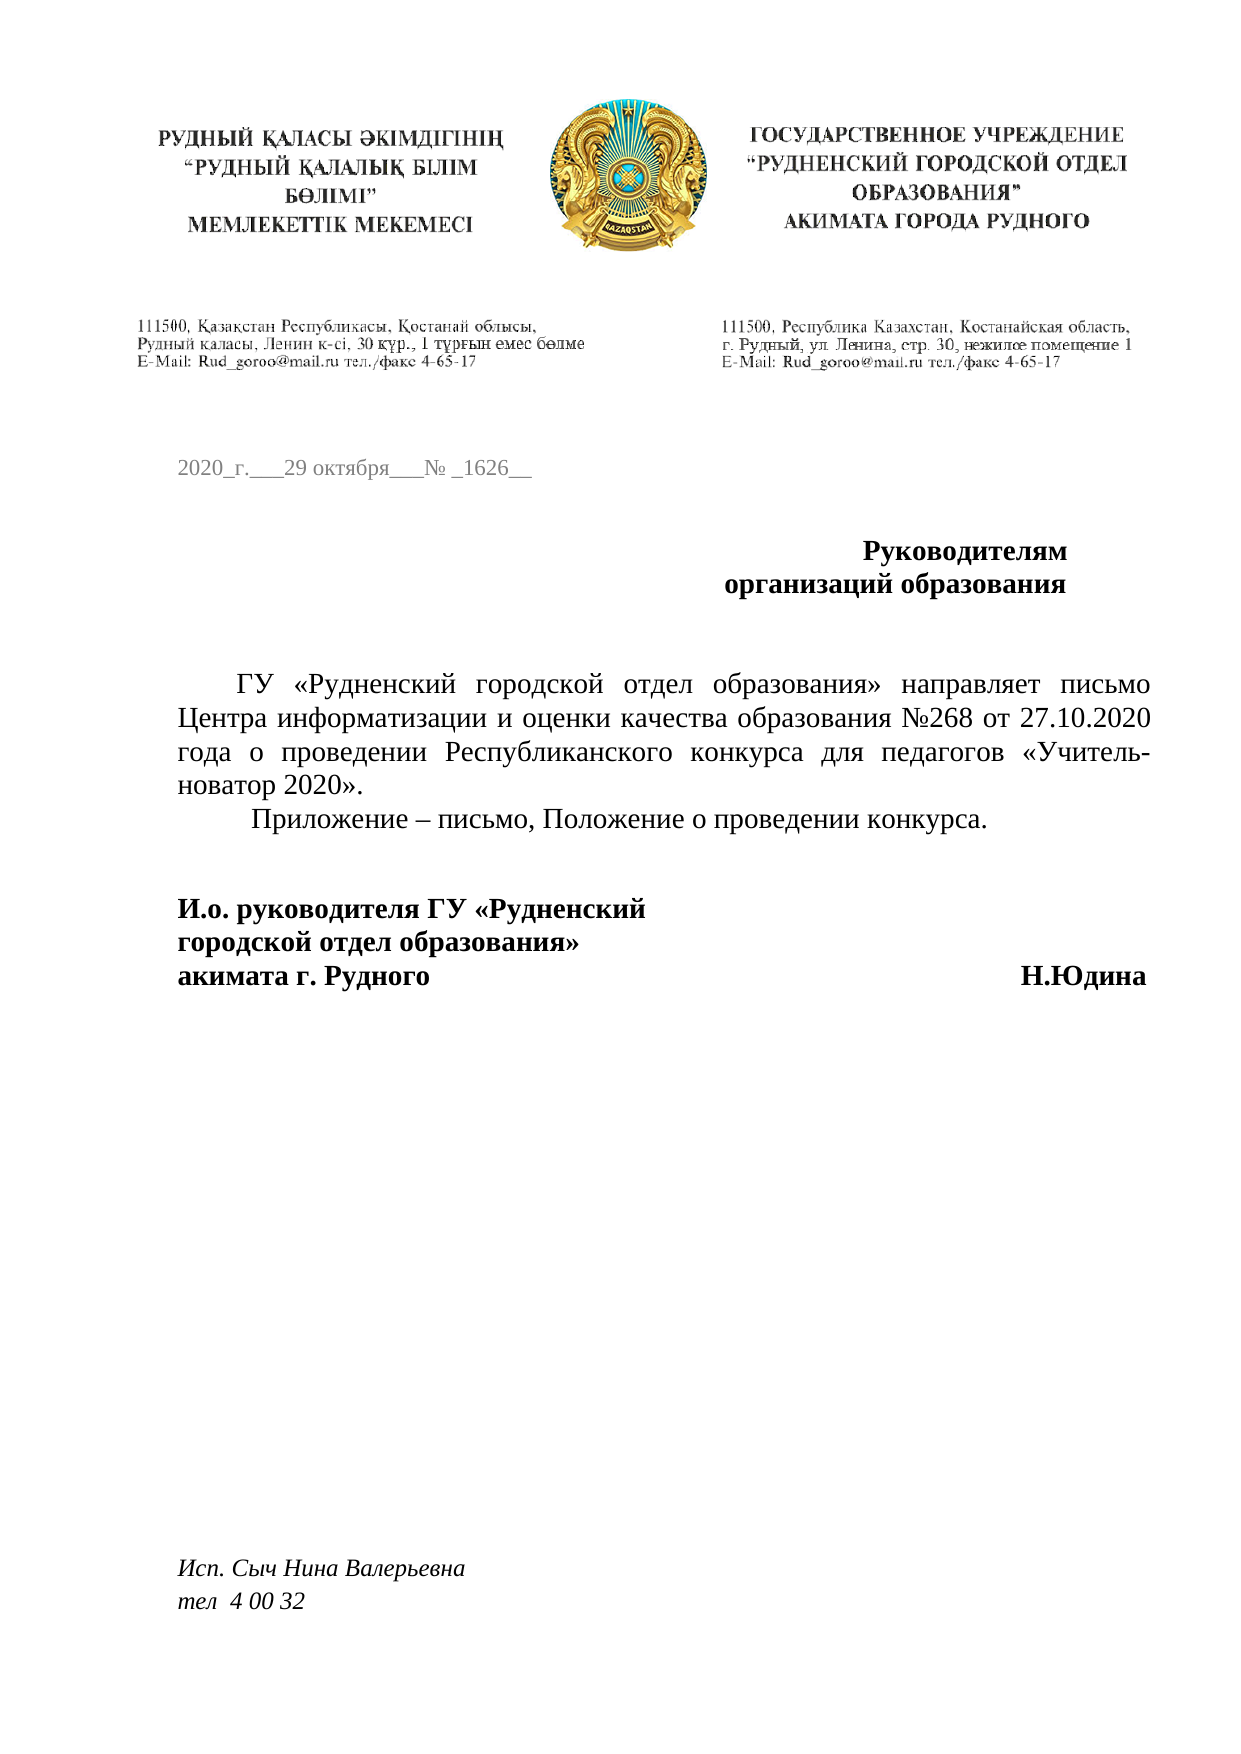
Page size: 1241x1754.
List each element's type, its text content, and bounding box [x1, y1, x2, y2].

text ГУ «Рудненский городской отдел образования» направляет письмо Центра информатизации и оценки качества образования №268 от 27.10.2020 года о проведении Республиканского конкурса для педагогов «Учитель-новатор 2020». [177, 667, 1152, 801]
text Приложение – письмо, Положение о проведении конкурса. [177, 801, 1152, 834]
text 2020_г.___29 октября___№ _1626__ [177, 454, 1152, 480]
text тел 4 00 32 [177, 1586, 1152, 1615]
text Руководителям [177, 533, 1152, 566]
text И.о. руководителя ГУ «Рудненский [177, 891, 1152, 924]
picture [85, 55, 1170, 399]
text акимата г. Рудного Н.Юдина [177, 958, 1152, 992]
text городской отдел образования» [177, 924, 1152, 958]
text организаций образования [177, 566, 1152, 600]
text Исп. Сыч Нина Валерьевна [177, 1553, 1152, 1582]
